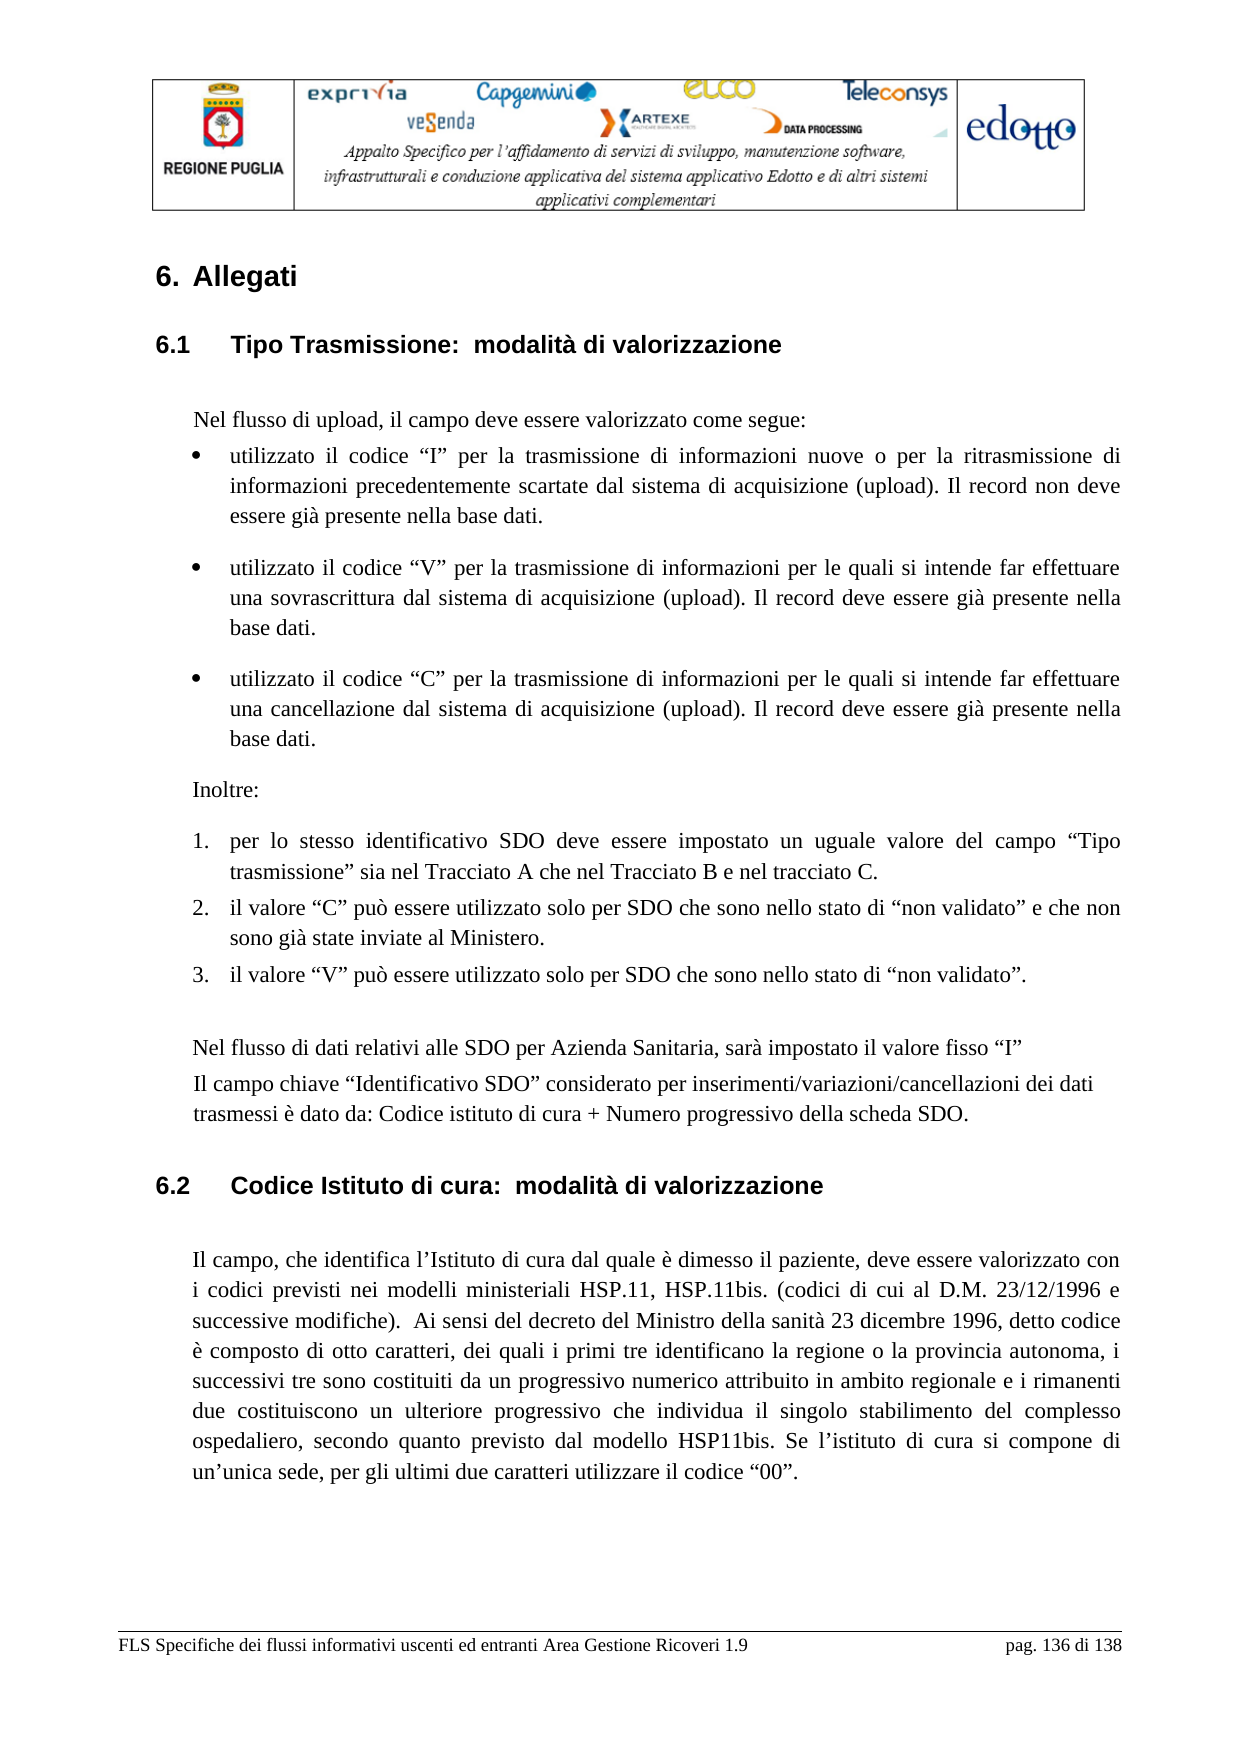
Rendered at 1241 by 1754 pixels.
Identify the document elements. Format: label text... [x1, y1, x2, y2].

text Nel flusso di dati relativi alle SDO per Azienda Sanitaria, sarà impostato il valore fisso “I” [192, 1034, 1122, 1060]
text Inoltre: [192, 777, 1122, 803]
text Il campo chiave “Identificativo SDO” considerato per inserimenti/variazioni/cancellazioni dei dati trasmessi è dato da: Codice istituto di cura + Numero progressivo della scheda SDO. [193, 1070, 1122, 1127]
list utilizzato il codice “C” per la trasmissione di informazioni per le quali si intende far effettuare una cancellazione dal sistema di acquisizione (upload). Il record deve essere già presente nella base dati. [192, 665, 1122, 752]
list utilizzato il codice “I” per la trasmissione di informazioni nuove o per la ritrasmissione di informazioni precedentemente scartate dal sistema di acquisizione (upload). Il record non deve essere già presente nella base dati. [192, 442, 1122, 529]
list il valore “C” può essere utilizzato solo per SDO che sono nello stato di “non validato” e che non sono già state inviate al Ministero. [192, 894, 1122, 951]
subtitle Codice Istituto di cura: modalità di valorizzazione [155, 1168, 1122, 1199]
subtitle Allegati [155, 259, 1122, 292]
list per lo stesso identificativo SDO deve essere impostato un uguale valore del campo “Tipo trasmissione” sia nel Tracciato A che nel Tracciato B e nel tracciato C. [192, 828, 1122, 884]
text Il campo, che identifica l’Istituto di cura dal quale è dimesso il paziente, deve essere valorizzato con i codici previsti nei modelli ministeriali HSP.11, HSP.11bis. (codici di cui al D.M. 23/12/1996 e successive modifiche). Ai sensi del decreto del Ministro della sanità 23 dicembre 1996, detto codice è composto di otto caratteri, dei quali i primi tre identificano la regione o la provincia autonoma, i successivi tre sono costituiti da un progressivo numerico attribuito in ambito regionale e i rimanenti due costituiscono un ulteriore progressivo che individua il singolo stabilimento del complesso ospedaliero, secondo quanto previsto dal modello HSP11bis. Se l’istituto di cura si compone di un’unica sede, per gli ultimi due caratteri utilizzare il codice “00”. [192, 1246, 1122, 1484]
list utilizzato il codice “V” per la trasmissione di informazioni per le quali si intende far effettuare una sovrascrittura dal sistema di acquisizione (upload). Il record deve essere già presente nella base dati. [192, 554, 1122, 640]
picture [147, 73, 1093, 218]
text Nel flusso di upload, il campo deve essere valorizzato come segue: [193, 406, 1122, 432]
subtitle Tipo Trasmissione: modalità di valorizzazione [155, 330, 1122, 359]
list il valore “V” può essere utilizzato solo per SDO che sono nello stato di “non validato”. [192, 961, 1122, 987]
